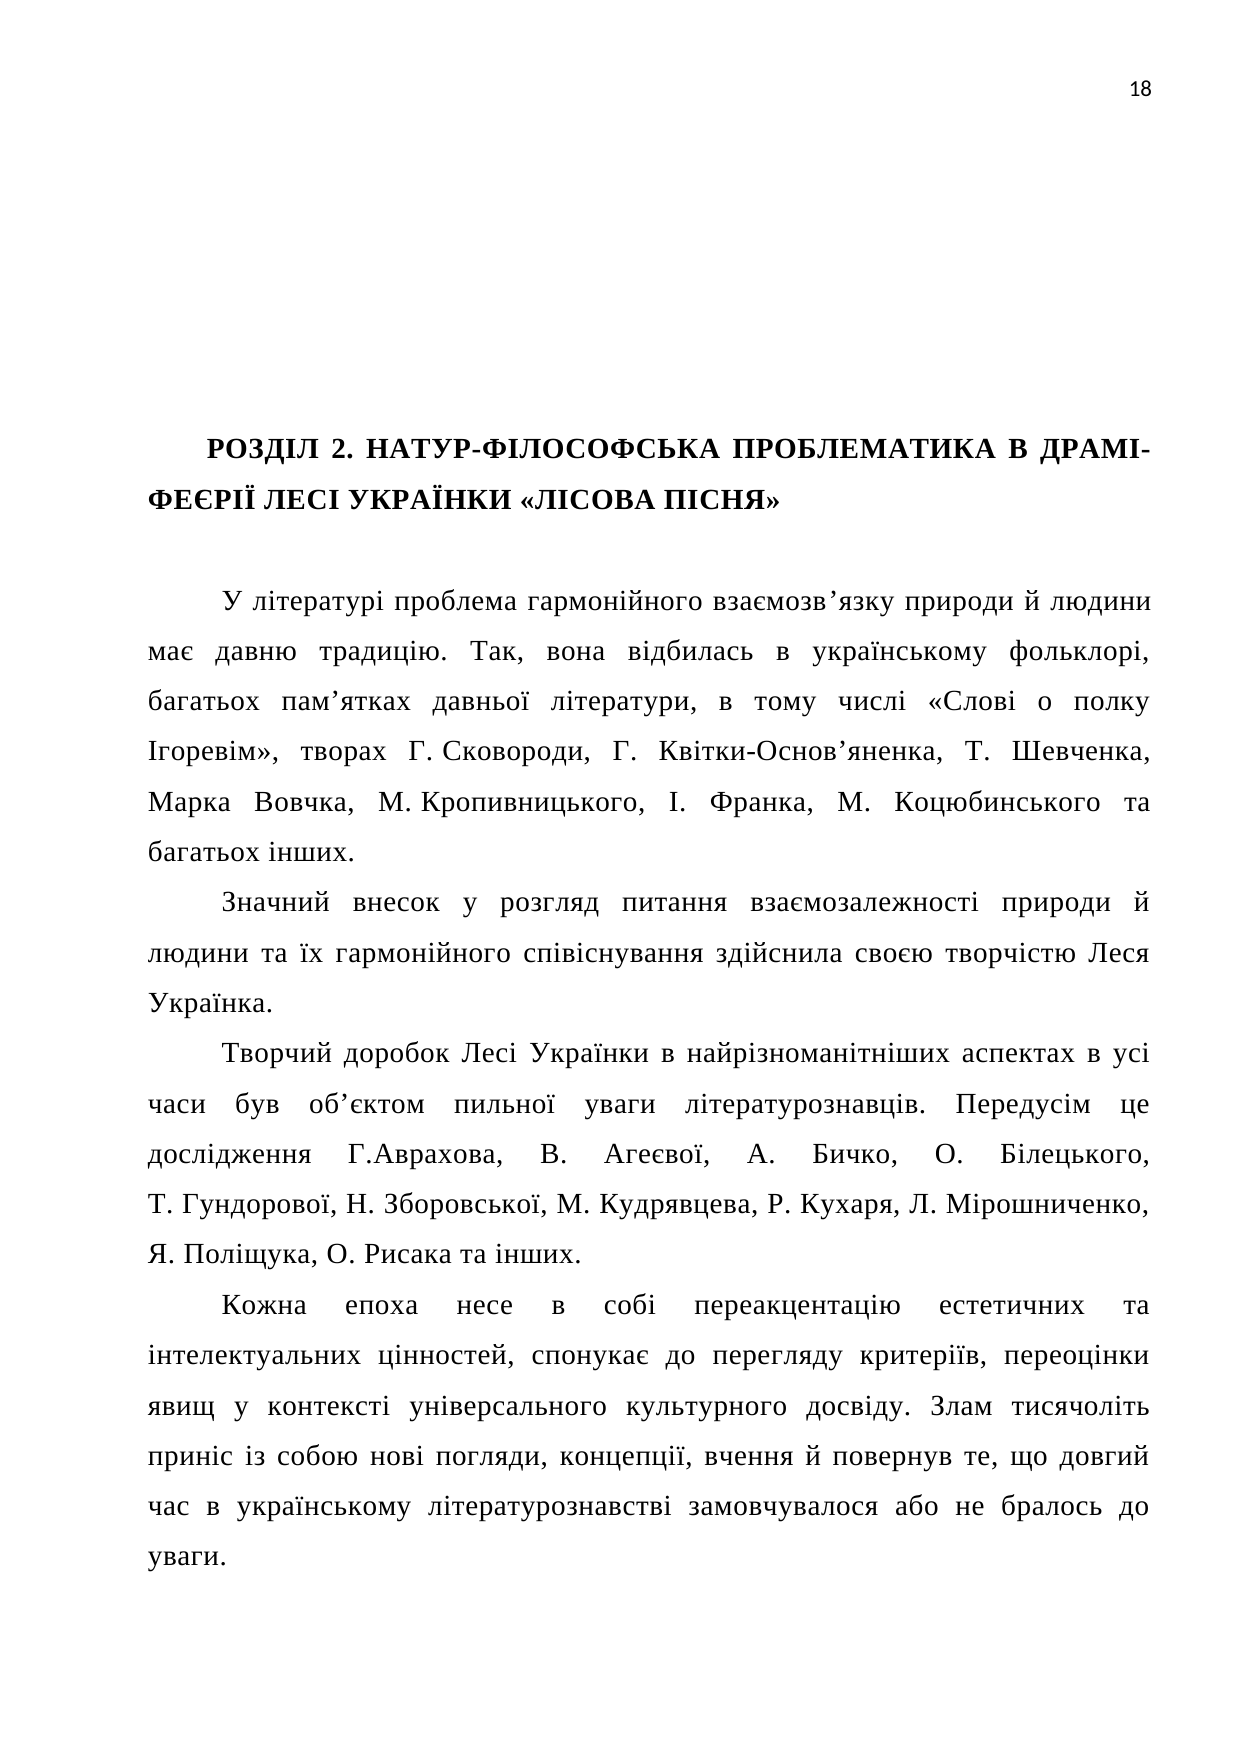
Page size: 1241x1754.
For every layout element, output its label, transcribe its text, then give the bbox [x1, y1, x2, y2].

text Кожна епоха несе в собі переакцентацію естетичних та інтелектуальних цінностей, спонукає до перегляду критеріїв, переоцінки явищ у контексті універсального культурного досвіду. Злам тисячоліть приніс із собою нові погляди, концепції, вчення й повернув те, що довгий час в українському літературознавстві замовчувалося або не бралось до уваги. [148, 1287, 1152, 1572]
text У літературі проблема гармонійного взаємозв’язку природи й людини має давню традицію. Так, вона відбилась в українському фольклорі, багатьох пам’ятках давньої літератури, в тому числі «Слові о полку Ігоревім», творах Г. Сковороди, Г. Квітки-Основ’яненка, Т. Шевченка, Марка Вовчка, М. Кропивницького, І. Франка, М. Коцюбинського та багатьох інших. [148, 583, 1152, 868]
text РОЗДІЛ 2. НАТУР-ФІЛОСОФСЬКА ПРОБЛЕМАТИКА В ДРАМІ-ФЕЄРІЇ ЛЕСІ УКРАЇНКИ «ЛІСОВА ПІСНЯ» [148, 432, 1152, 516]
text Значний внесок у розгляд питання взаємозалежності природи й людини та їх гармонійного співіснування здійснила своєю творчістю Леся Українка. [148, 884, 1152, 1019]
text Творчий доробок Лесі Українки в найрізноманітніших аспектах в усі часи був об’єктом пильної уваги літературознавців. Передусім це дослідження Г.Аврахова, В. Агеєвої, А. Бичко, О. Білецького, Т. Гундорової, Н. Зборовської, М. Кудрявцева, Р. Кухаря, Л. Мірошниченко, Я. Поліщука, О. Рисака та інших. [148, 1035, 1152, 1270]
